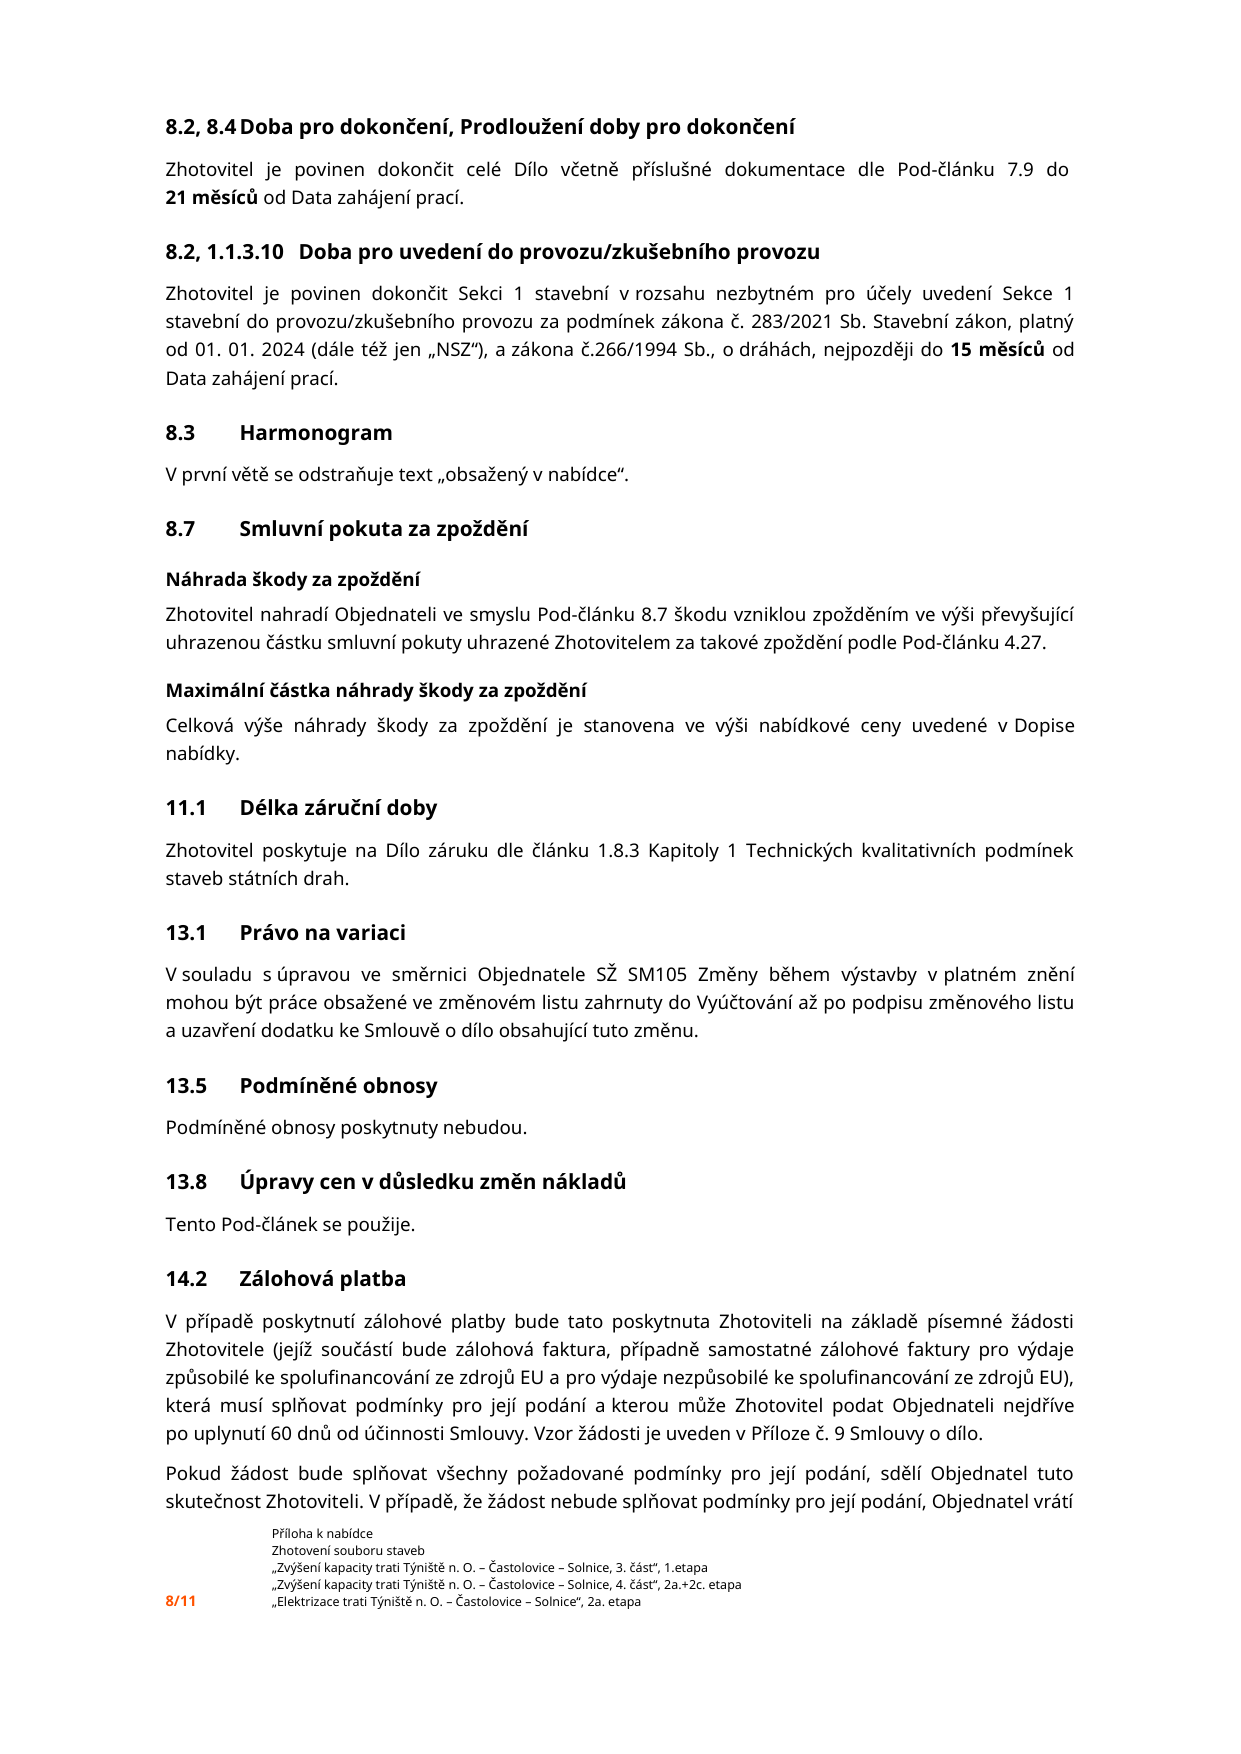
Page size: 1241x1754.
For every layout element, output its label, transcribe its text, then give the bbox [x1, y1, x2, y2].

text Podmíněné obnosy poskytnuty nebudou. [165, 1114, 1075, 1140]
text Celková výše náhrady škody za zpoždění je stanovena ve výši nabídkové ceny uvedené v Dopise nabídky. [165, 712, 1075, 766]
text 13.8 Úpravy cen v důsledku změn nákladů [165, 1167, 1075, 1196]
text V první větě se odstraňuje text „obsažený v nabídce“. [165, 462, 1075, 487]
text 13.5 Podmíněné obnosy [165, 1071, 1075, 1099]
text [165, 1461, 1075, 1514]
text Zhotovitel poskytuje na Dílo záruku dle článku 1.8.3 Kapitoly 1 Technických kvalitativních podmínek staveb státních drah. [165, 837, 1075, 890]
text 13.1 Právo na variaci [165, 918, 1075, 946]
text 8.7 Smluvní pokuta za zpoždění [165, 514, 1075, 543]
text 8.3 Harmonogram [165, 418, 1075, 446]
text V souladu s úpravou ve směrnici Objednatele SŽ SM105 Změny během výstavby v platném znění mohou být práce obsažené ve změnovém listu zahrnuty do Vyúčtování až po podpisu změnového listu a uzavření dodatku ke Smlouvě o dílo obsahující tuto změnu. [165, 962, 1075, 1043]
text Zhotovitel je povinen dokončit celé Dílo včetně příslušné dokumentace dle Pod-článku 7.9 do 21 měsíců od Data zahájení prací. [165, 156, 1075, 209]
text 8.2, 8.4 Doba pro dokončení, Prodloužení doby pro dokončení [165, 112, 1075, 141]
text 14.2 Zálohová platba [165, 1264, 1075, 1293]
text Zhotovitel je povinen dokončit Sekci 1 stavební v rozsahu nezbytném pro účely uvedení Sekce 1 stavební do provozu/zkušebního provozu za podmínek zákona č. 283/2021 Sb. Stavební zákon, platný od 01. 01. 2024 (dále též jen „NSZ“), a zákona č.266/1994 Sb., o dráhách, nejpozději do 15 měsíců od Data zahájení prací. [165, 281, 1075, 390]
text Zhotovitel nahradí Objednateli ve smyslu Pod-článku 8.7 škodu vzniklou zpožděním ve výši převyšující uhrazenou částku smluvní pokuty uhrazené Zhotovitelem za takové zpoždění podle Pod-článku 4.27. [165, 601, 1075, 654]
text Náhrada škody za zpoždění [165, 567, 1075, 592]
text 11.1 Délka záruční doby [165, 793, 1075, 822]
text 8.2, 1.1.3.10 Doba pro uvedení do provozu/zkušebního provozu [165, 237, 1075, 265]
text V případě poskytnutí zálohové platby bude tato poskytnuta Zhotoviteli na základě písemné žádosti Zhotovitele (jejíž součástí bude zálohová faktura, případně samostatné zálohové faktury pro výdaje způsobilé ke spolufinancování ze zdrojů EU a pro výdaje nezpůsobilé ke spolufinancování ze zdrojů EU), která musí splňovat podmínky pro její podání a kterou může Zhotovitel podat Objednateli nejdříve po uplynutí 60 dnů od účinnosti Smlouvy. Vzor žádosti je uveden v Příloze č. 9 Smlouvy o dílo. [165, 1308, 1075, 1446]
text Maximální částka náhrady škody za zpoždění [165, 678, 1075, 703]
text Tento Pod-článek se použije. [165, 1211, 1075, 1237]
